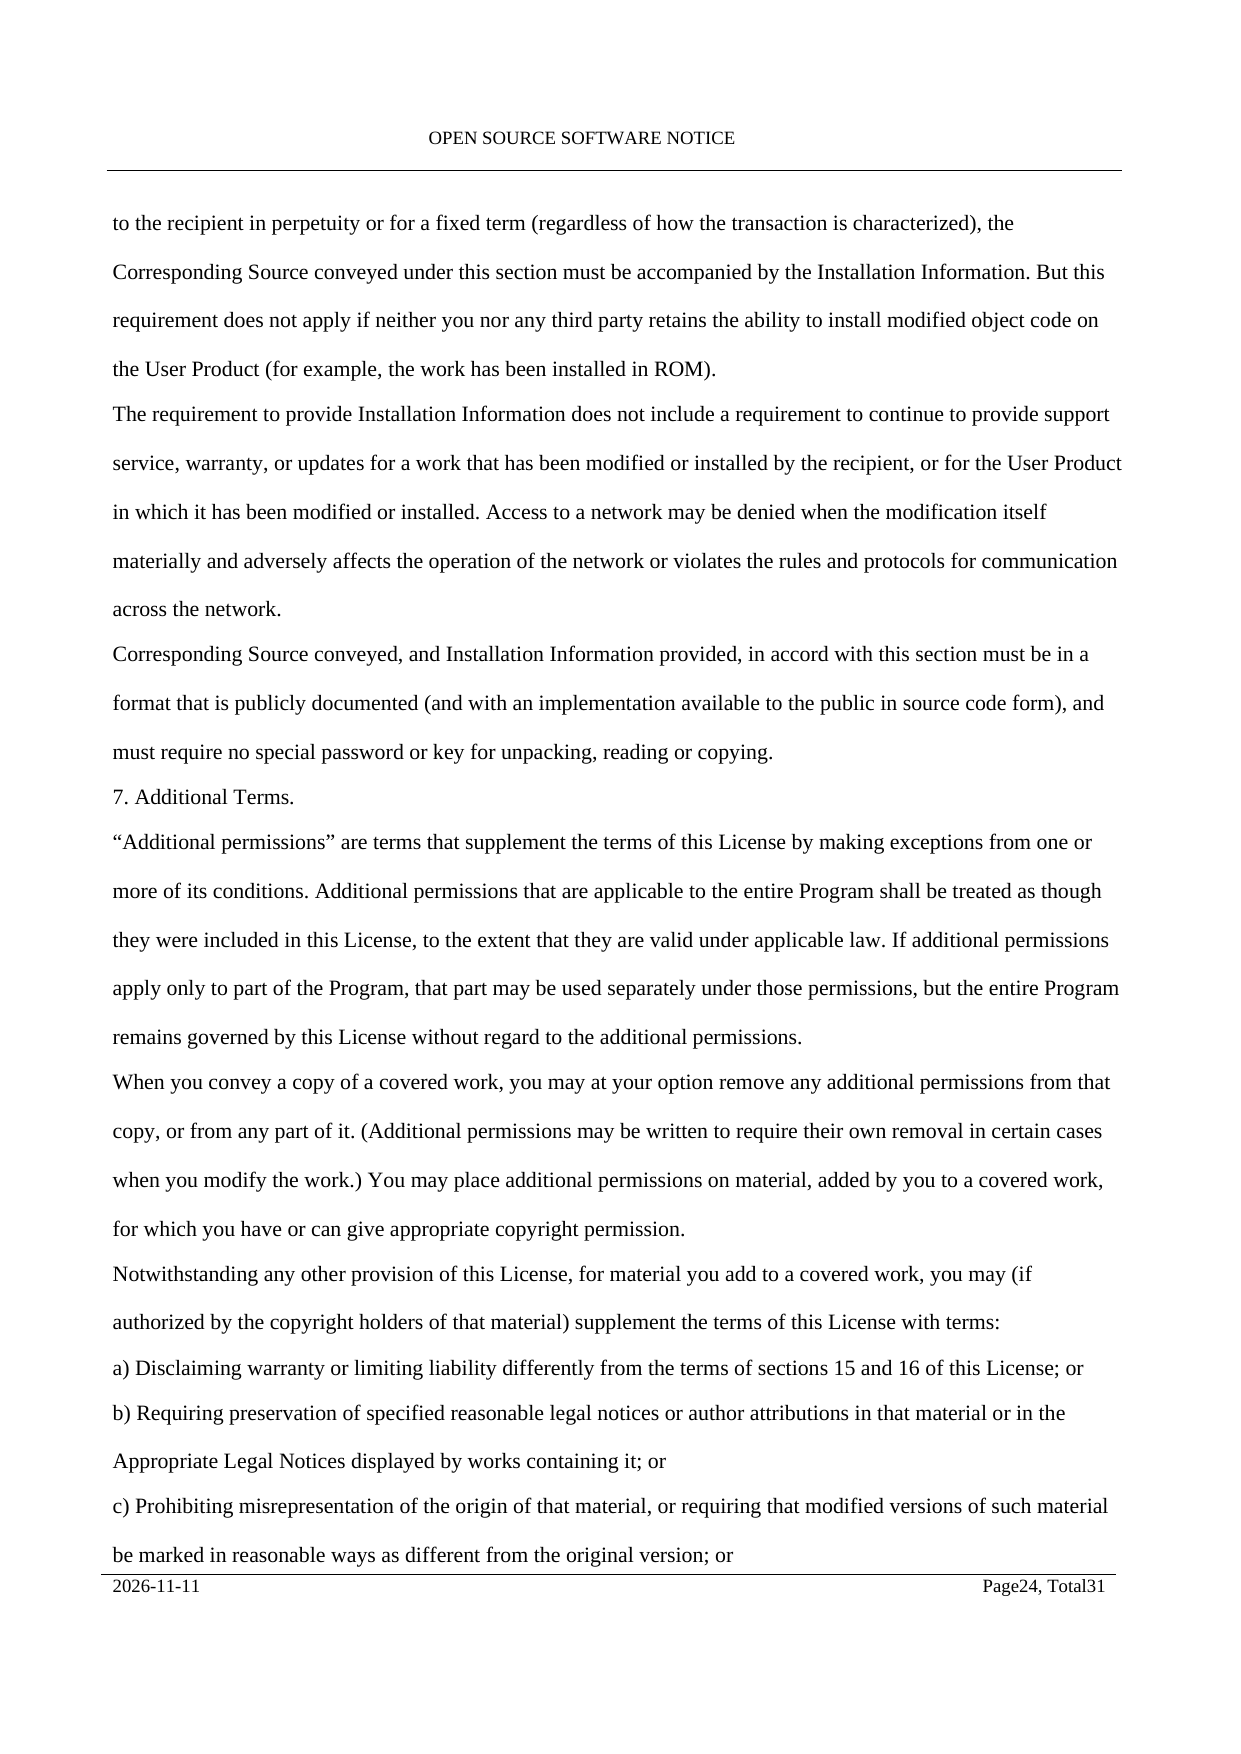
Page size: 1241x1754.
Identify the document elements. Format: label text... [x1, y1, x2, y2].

text “Additional permissions” are terms that supplement the terms of this License by making exceptions from one or more of its conditions. Additional permissions that are applicable to the entire Program shall be treated as though they were included in this License, to the extent that they are valid under applicable law. If additional permissions apply only to part of the Program, that part may be used separately under those permissions, but the entire Program remains governed by this License without regard to the additional permissions. [112, 826, 1128, 1053]
text 7. Additional Terms. [112, 780, 1128, 813]
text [112, 206, 1128, 385]
text a) Disclaiming warranty or limiting liability differently from the terms of sections 15 and 16 of this License; or [112, 1351, 1128, 1383]
text Notwithstanding any other provision of this License, for material you add to a covered work, you may (if authorized by the copyright holders of that material) supplement the terms of this License with terms: [112, 1257, 1128, 1338]
text When you convey a copy of a covered work, you may at your option remove any additional permissions from that copy, or from any part of it. (Additional permissions may be written to require their own removal in certain cases when you modify the work.) You may place additional permissions on material, added by you to a covered work, for which you have or can give appropriate copyright permission. [112, 1066, 1128, 1244]
text b) Requiring preservation of specified reasonable legal notices or author attributions in that material or in the Appropriate Legal Notices displayed by works containing it; or [112, 1396, 1128, 1477]
text Corresponding Source conveyed, and Installation Information provided, in accord with this section must be in a format that is publicly documented (and with an implementation available to the public in source code form), and must require no special password or key for unpacking, reading or copying. [112, 638, 1128, 768]
text The requirement to provide Installation Information does not include a requirement to continue to provide support service, warranty, or updates for a work that has been modified or installed by the recipient, or for the User Product in which it has been modified or installed. Access to a network may be denied when the modification itself materially and adversely affects the operation of the network or violates the rules and protocols for communication across the network. [112, 398, 1128, 625]
text c) Prohibiting misrepresentation of the origin of that material, or requiring that modified versions of such material be marked in reasonable ways as different from the original version; or [112, 1490, 1128, 1571]
